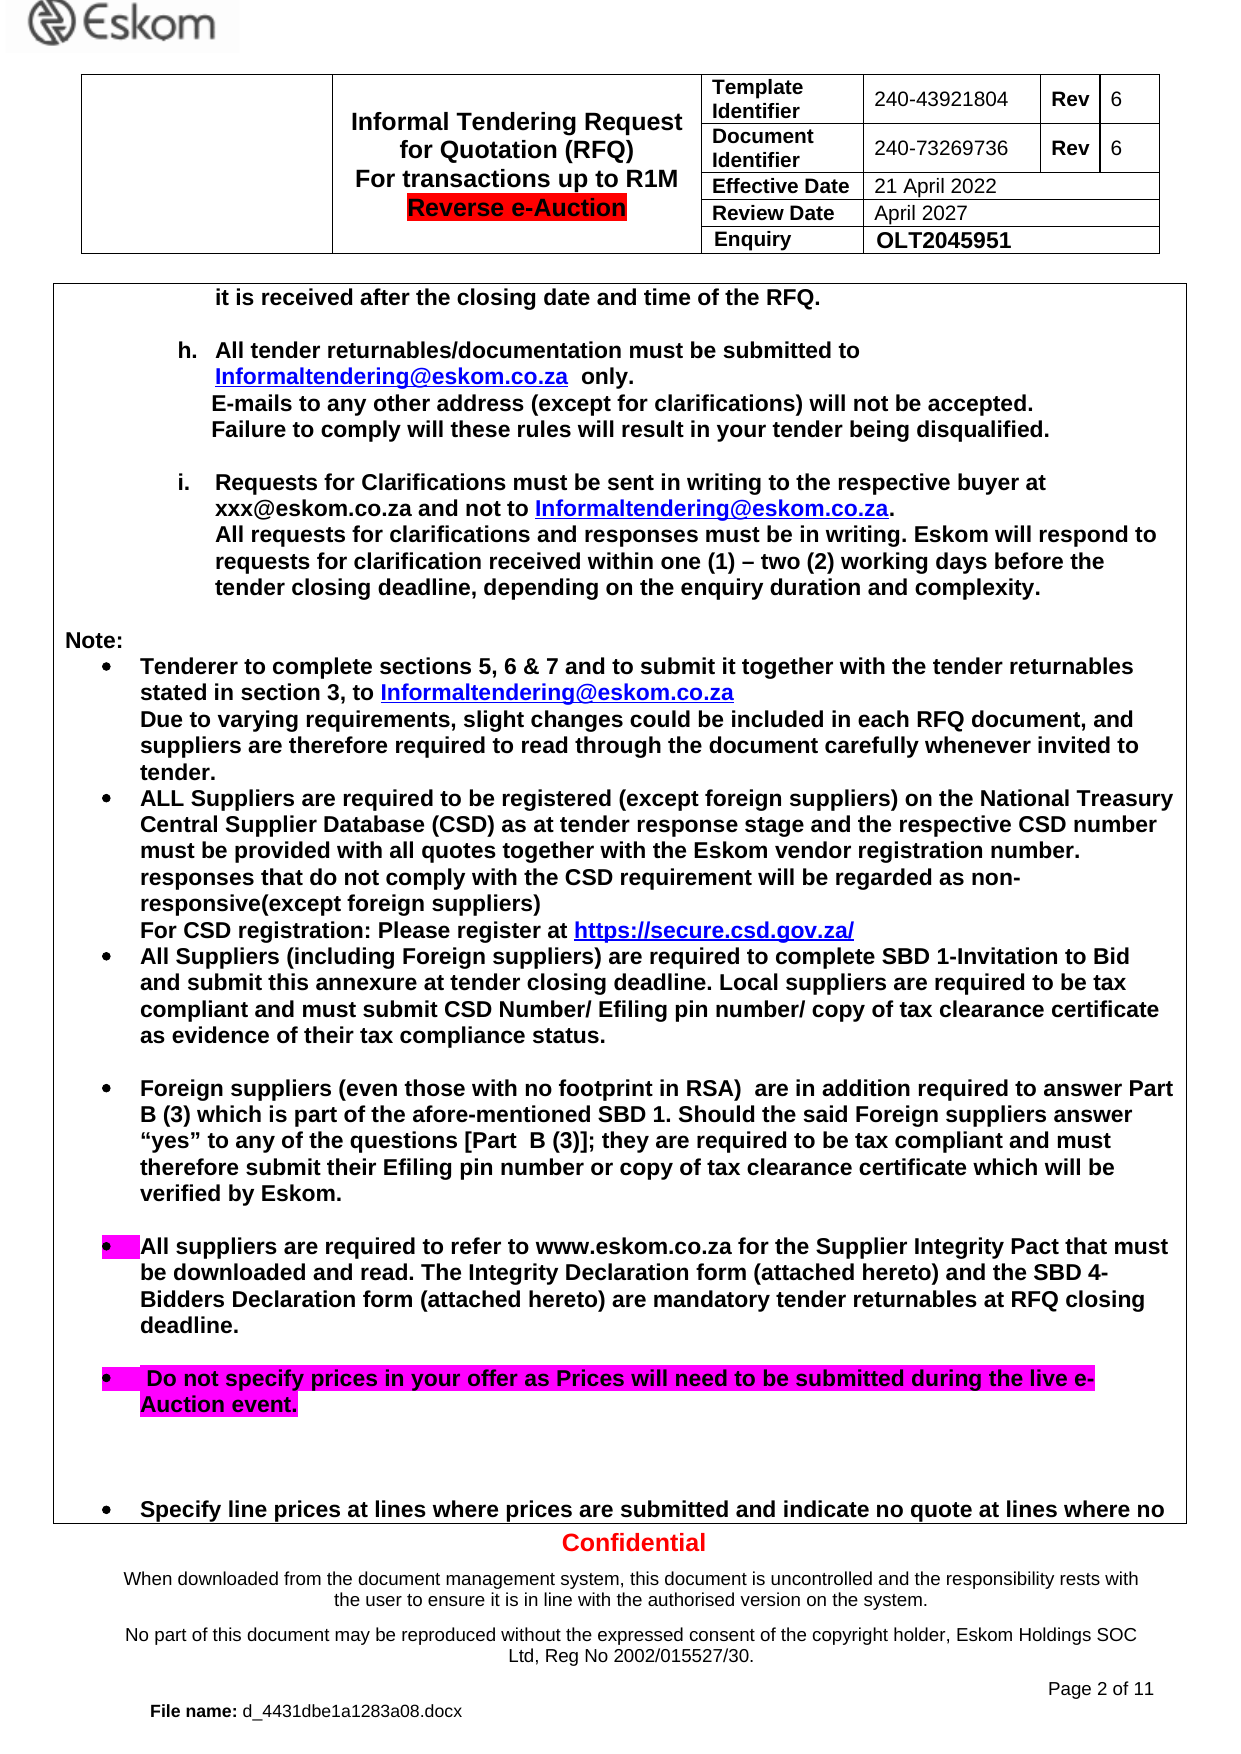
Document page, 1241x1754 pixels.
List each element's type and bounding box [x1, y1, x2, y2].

table_header [54, 284, 1186, 1523]
